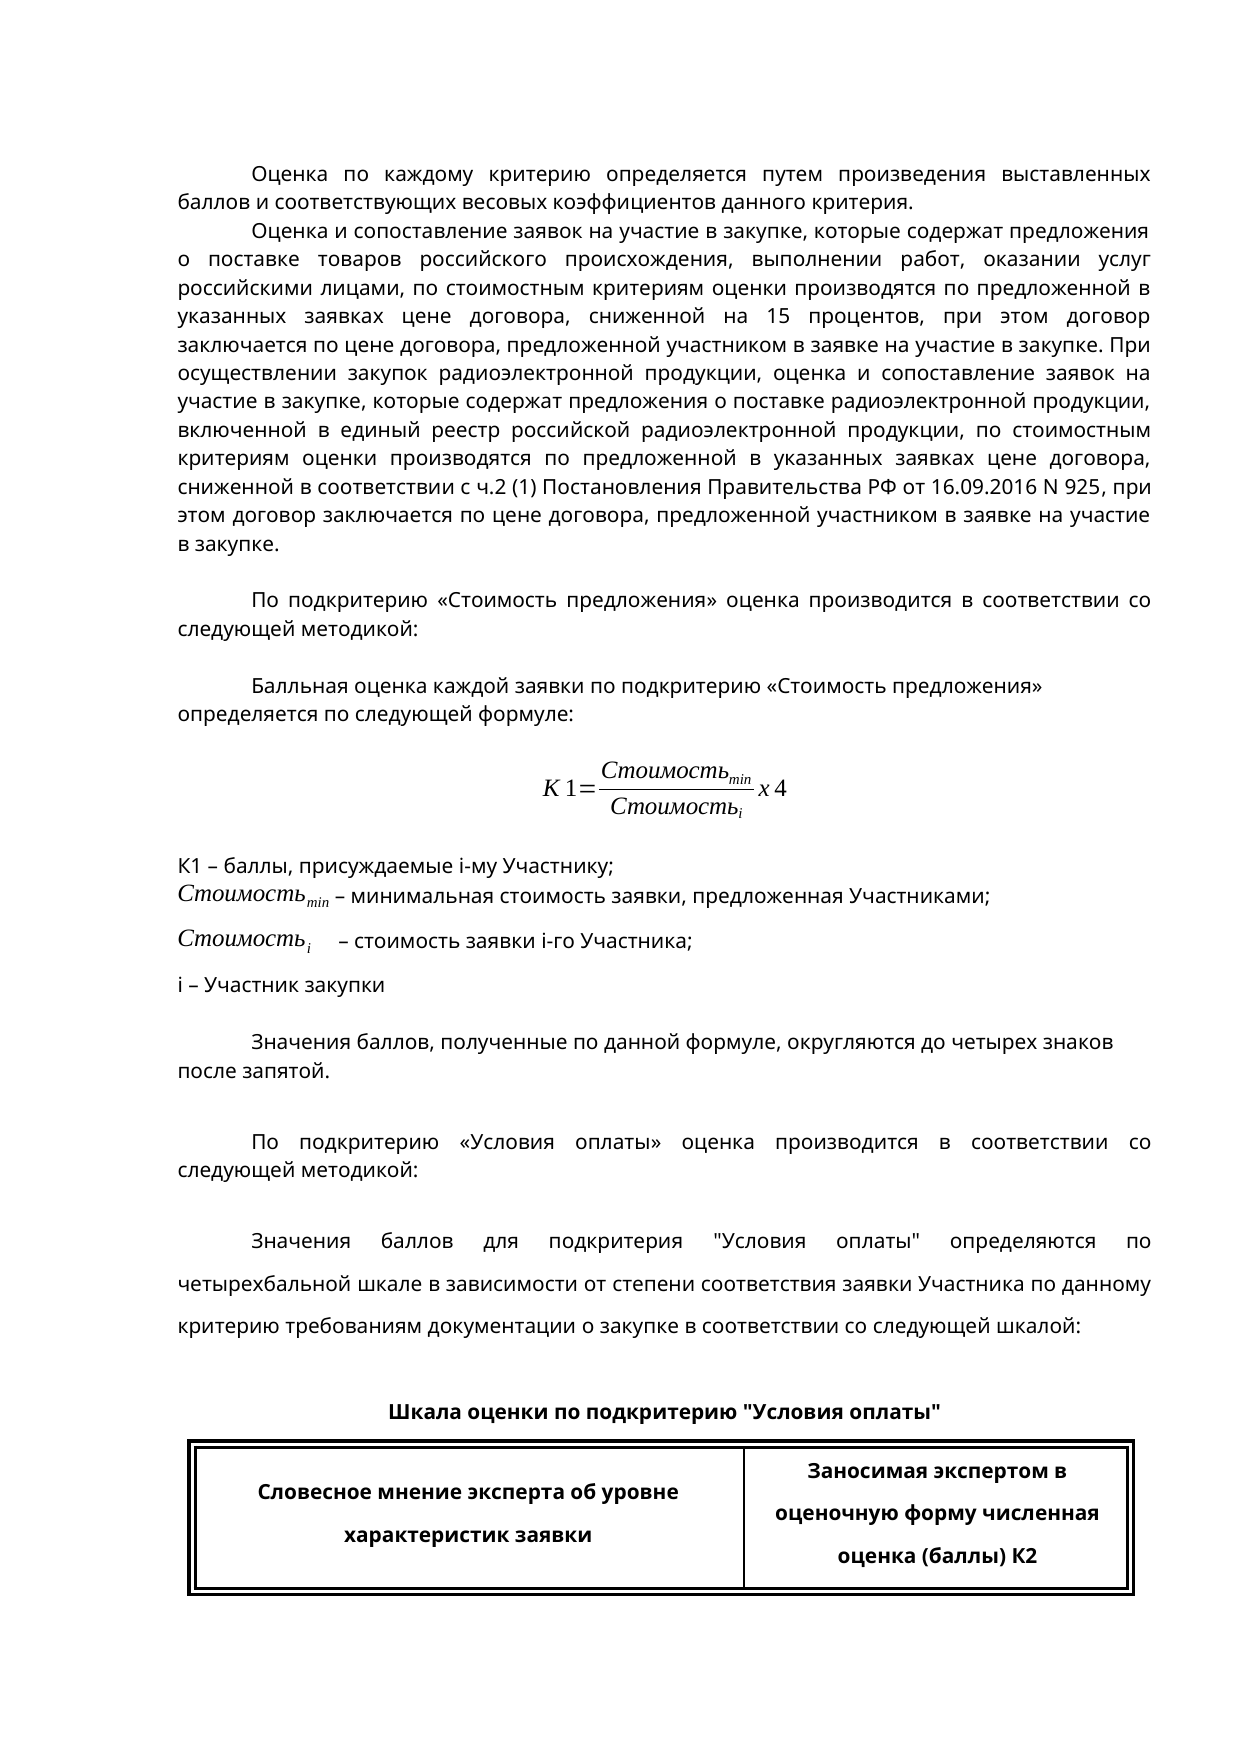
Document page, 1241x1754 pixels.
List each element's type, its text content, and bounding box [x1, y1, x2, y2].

text Значения баллов для подкритерия "Условия оплаты" определяются по четырехбальной шкале в зависимости от степени соответствия заявки Участника по данному критерию требованиям документации о закупке в соответствии со следующей шкалой: [177, 1226, 1152, 1340]
text По подкритерию «Условия оплаты» оценка производится в соответствии со следующей методикой: [177, 1127, 1152, 1184]
text Значения баллов, полученные по данной формуле, округляются до четырех знаков после запятой. [177, 1027, 1152, 1084]
text Оценка и сопоставление заявок на участие в закупке, которые содержат предложения о поставке товаров российского происхождения, выполнении работ, оказании услуг российскими лицами, по стоимостным критериям оценки производятся по предложенной в указанных заявках цене договора, сниженной на 15 процентов, при этом договор заключается по цене договора, предложенной участником в заявке на участие в закупке. При осуществлении закупок радиоэлектронной продукции, оценка и сопоставление заявок на участие в закупке, которые содержат предложения о поставке радиоэлектронной продукции, включенной в единый реестр российской радиоэлектронной продукции, по стоимостным критериям оценки производятся по предложенной в указанных заявках цене договора, сниженной в соответствии с ч.2 (1) Постановления Правительства РФ от 16.09.2016 N 925, при этом договор заключается по цене договора, предложенной участником в заявке на участие в закупке. [177, 216, 1152, 557]
text i – Участник закупки [177, 971, 1152, 999]
text Балльная оценка каждой заявки по подкритерию «Стоимость предложения» определяется по следующей формуле: [177, 671, 1152, 728]
text – минимальная стоимость заявки, предложенная Участниками; [177, 879, 1152, 911]
text – стоимость заявки i-го Участника; [177, 925, 1152, 956]
text Шкала оценки по подкритерию "Условия оплаты" [177, 1397, 1152, 1425]
table_header Заносимая экспертом в оценочную форму численная оценка (баллы) К2 [744, 1443, 1130, 1587]
text К1 – баллы, присуждаемые i-му Участнику; [177, 851, 1152, 879]
text Оценка по каждому критерию определяется путем произведения выставленных баллов и соответствующих весовых коэффициентов данного критерия. [177, 159, 1152, 216]
text По подкритерию «Стоимость предложения» оценка производится в соответствии со следующей методикой: [177, 586, 1152, 642]
table_header Словесное мнение эксперта об уровне характеристик заявки [192, 1443, 744, 1587]
